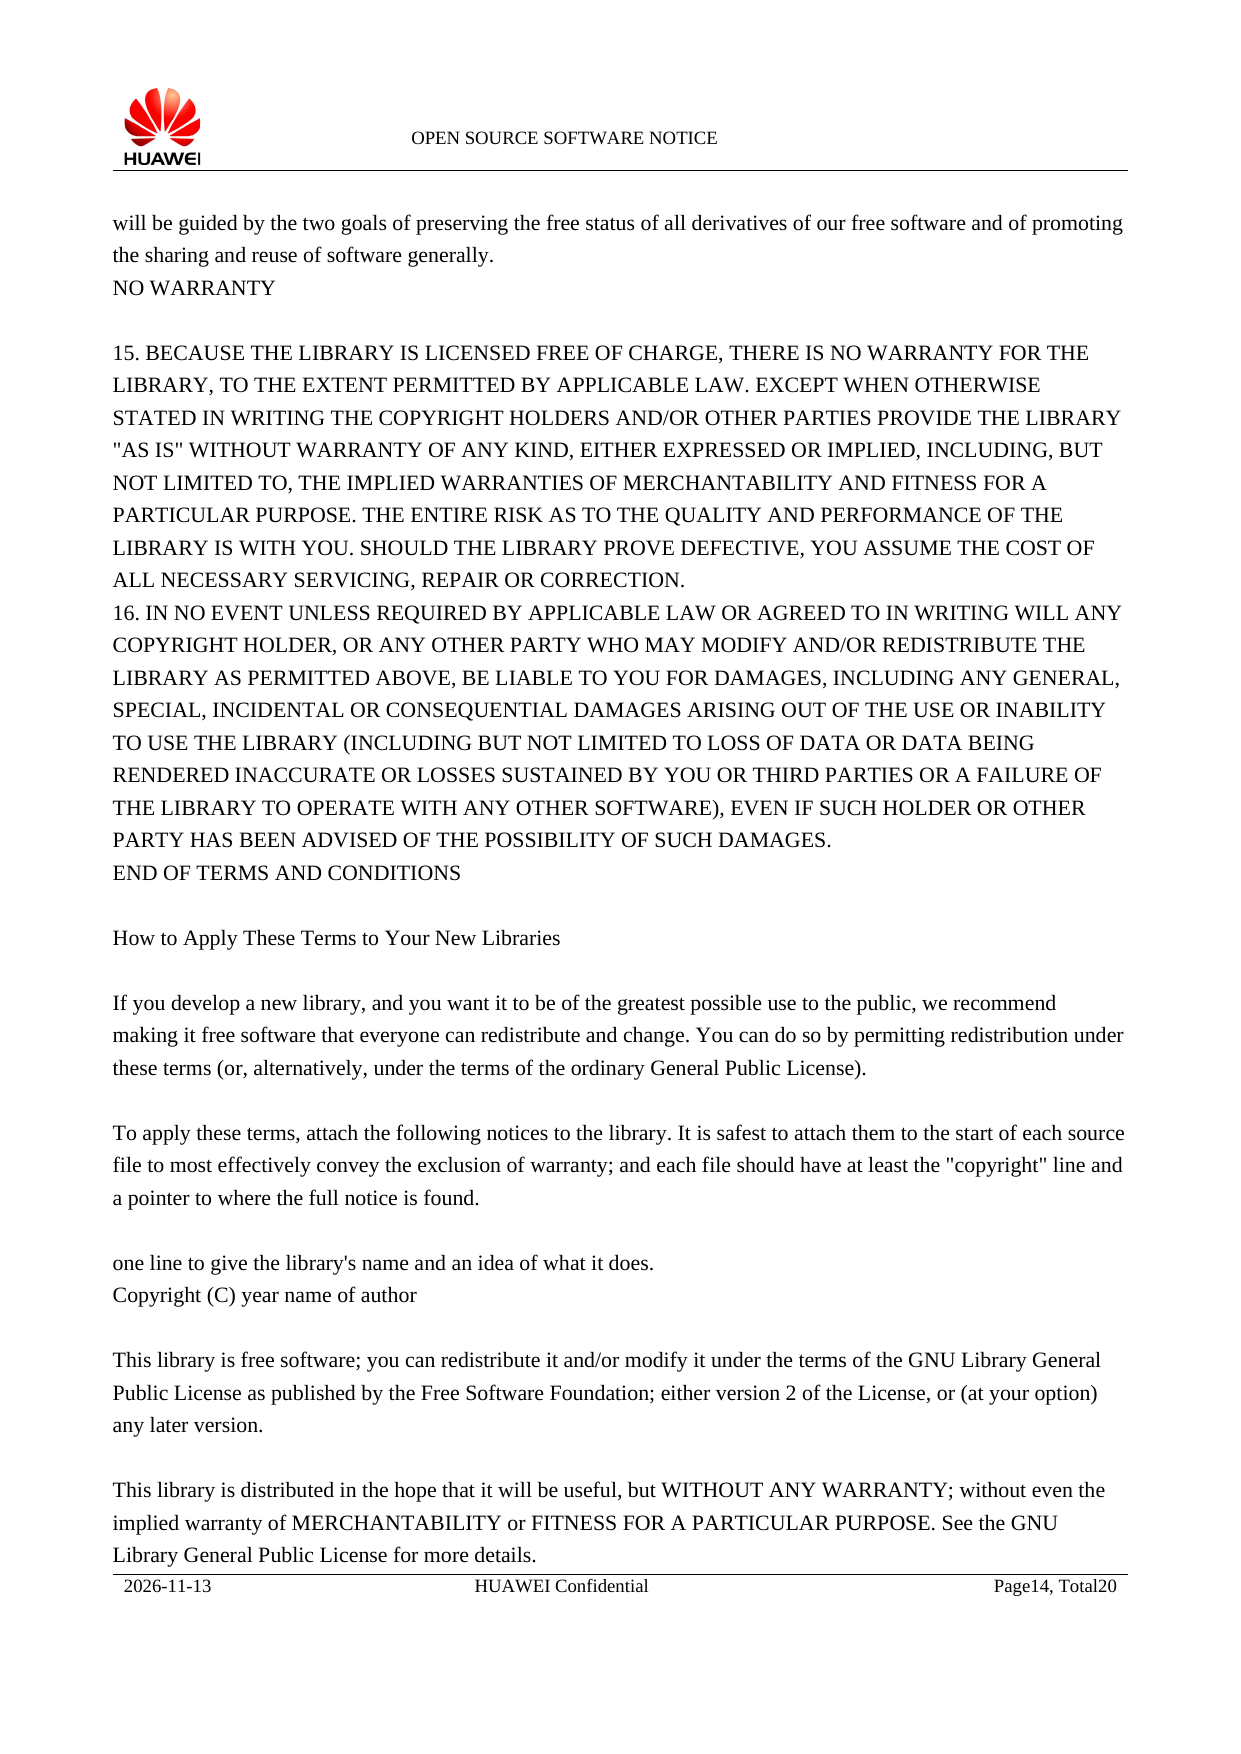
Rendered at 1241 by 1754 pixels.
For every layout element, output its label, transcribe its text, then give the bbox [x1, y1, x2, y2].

picture [124, 88, 201, 165]
